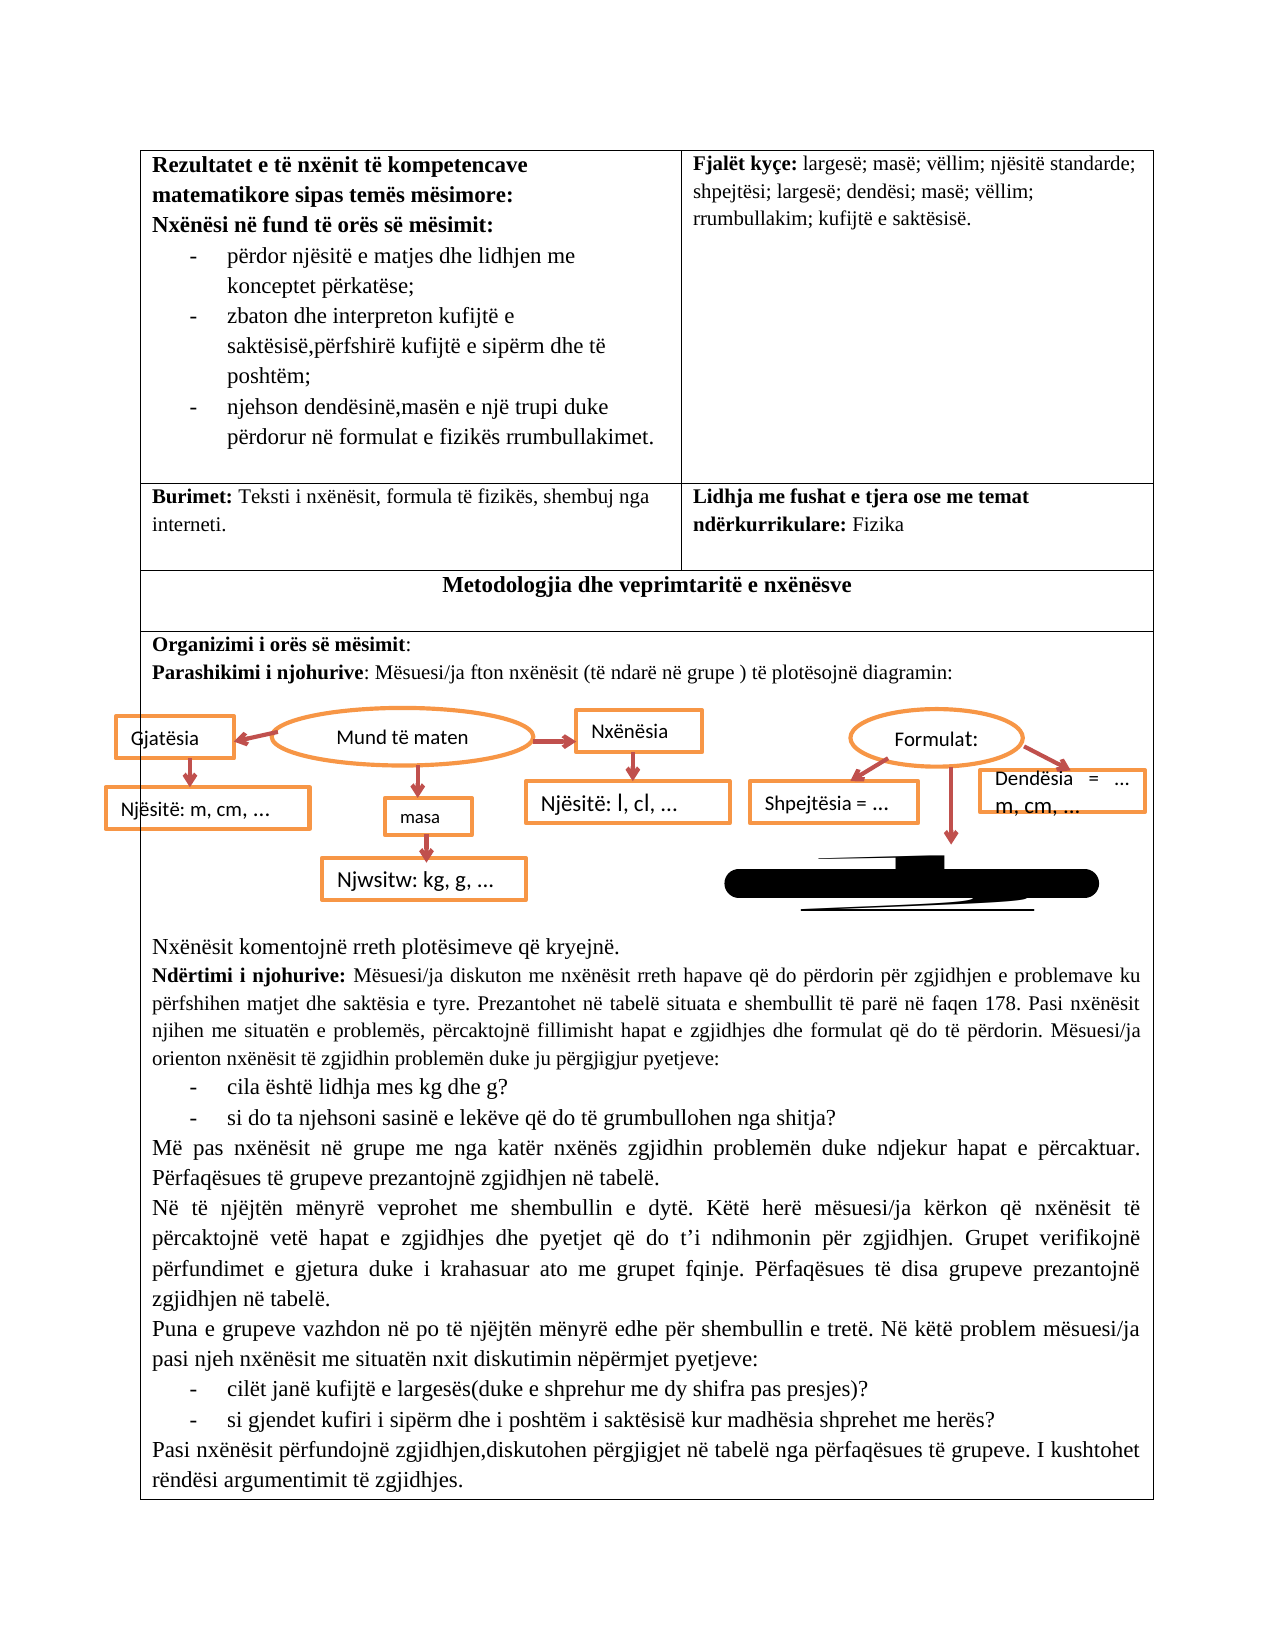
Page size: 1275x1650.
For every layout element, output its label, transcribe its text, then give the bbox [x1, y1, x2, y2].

table_cell Burimet: Teksti i nxënësit, formula të fizikës, shembuj nga interneti. [141, 484, 681, 570]
table_cell Fjalët kyçe: largesë; masë; vëllim; njësitë standarde; shpejtësi; largesë; dendësi; masë; vëllim; rrumbullakim; kufijtë e saktësisë. [682, 151, 1153, 483]
table_cell Metodologjia dhe veprimtaritë e nxënësve [141, 571, 1153, 631]
table_cell Lidhja me fushat e tjera ose me temat ndërkurrikulare: Fizika [682, 484, 1153, 570]
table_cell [141, 632, 1153, 1499]
table_cell Rezultatet e të nxënit të kompetencave matematikore sipas temës mësimore: Nxënësi në fund të orës së mësimit: përdor njësitë e matjes dhe lidhjen me konceptet përkatëse; zbaton dhe interpreton kufijtë e saktësisë,përfshirë kufijtë e sipërm dhe të poshtëm; njehson dendësinë,masën e një trupi duke përdorur në formulat e fizikës rrumbullakimet. [141, 151, 681, 483]
